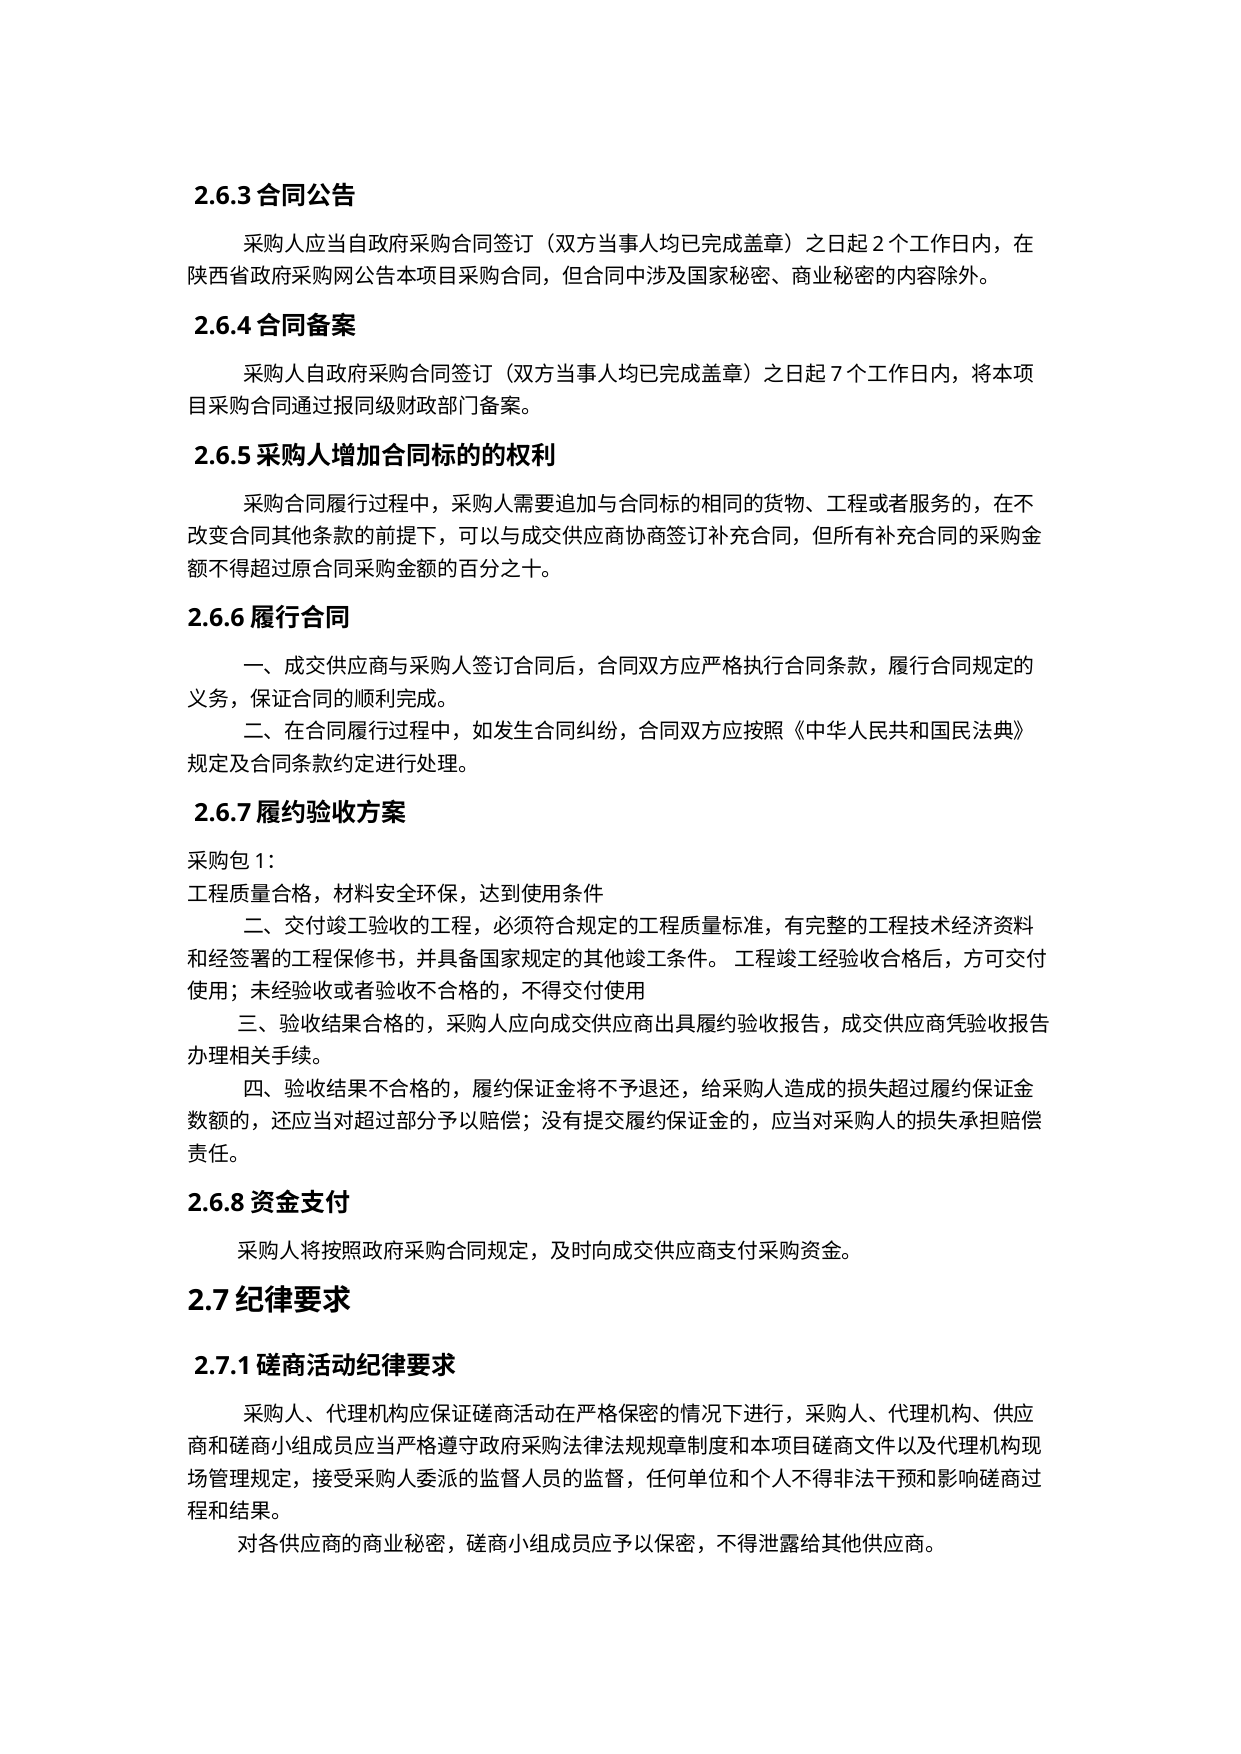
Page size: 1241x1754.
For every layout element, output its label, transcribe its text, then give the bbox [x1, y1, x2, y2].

text 二、在合同履行过程中，如发生合同纠纷，合同双方应按照《中华人民共和国民法典》规定及合同条款约定进行处理。 [187, 714, 1053, 779]
text 三、验收结果合格的，采购人应向成交供应商出具履约验收报告，成交供应商凭验收报告办理相关手续。 [187, 1007, 1053, 1072]
text 采购人将按照政府采购合同规定，及时向成交供应商支付采购资金。 [187, 1234, 1053, 1267]
text 工程质量合格，材料安全环保，达到使用条件 [187, 877, 1053, 909]
text 2.6.6履行合同 [187, 584, 1053, 649]
text 采购人应当自政府采购合同签订（双方当事人均已完成盖章）之日起2个工作日内，在陕西省政府采购网公告本项目采购合同，但合同中涉及国家秘密、商业秘密的内容除外。 [187, 227, 1053, 292]
text 采购人自政府采购合同签订（双方当事人均已完成盖章）之日起7个工作日内，将本项目采购合同通过报同级财政部门备案。 [187, 357, 1053, 422]
text 采购合同履行过程中，采购人需要追加与合同标的相同的货物、工程或者服务的，在不改变合同其他条款的前提下，可以与成交供应商协商签订补充合同，但所有补充合同的采购金额不得超过原合同采购金额的百分之十。 [187, 487, 1053, 584]
text 四、验收结果不合格的，履约保证金将不予退还，给采购人造成的损失超过履约保证金数额的，还应当对超过部分予以赔偿；没有提交履约保证金的，应当对采购人的损失承担赔偿责任。 [187, 1072, 1053, 1169]
text 2.6.4合同备案 [187, 292, 1053, 357]
text 2.6.8资金支付 [187, 1169, 1053, 1234]
text 2.6.7履约验收方案 [187, 779, 1053, 844]
text 2.6.3合同公告 [187, 162, 1053, 227]
text 一、成交供应商与采购人签订合同后，合同双方应严格执行合同条款，履行合同规定的义务，保证合同的顺利完成。 [187, 649, 1053, 714]
text 对各供应商的商业秘密，磋商小组成员应予以保密，不得泄露给其他供应商。 [187, 1527, 1053, 1559]
text 采购人、代理机构应保证磋商活动在严格保密的情况下进行，采购人、代理机构、供应商和磋商小组成员应当严格遵守政府采购法律法规规章制度和本项目磋商文件以及代理机构现场管理规定，接受采购人委派的监督人员的监督，任何单位和个人不得非法干预和影响磋商过程和结果。 [187, 1397, 1053, 1527]
text 2.7纪律要求 [187, 1267, 1053, 1332]
text 2.6.5采购人增加合同标的的权利 [187, 422, 1053, 487]
text 采购包1： [187, 844, 1053, 877]
text 二、交付竣工验收的工程，必须符合规定的工程质量标准，有完整的工程技术经济资料和经签署的工程保修书，并具备国家规定的其他竣工条件。 工程竣工经验收合格后，方可交付使用；未经验收或者验收不合格的，不得交付使用 [187, 909, 1053, 1007]
text 2.7.1磋商活动纪律要求 [187, 1332, 1053, 1397]
